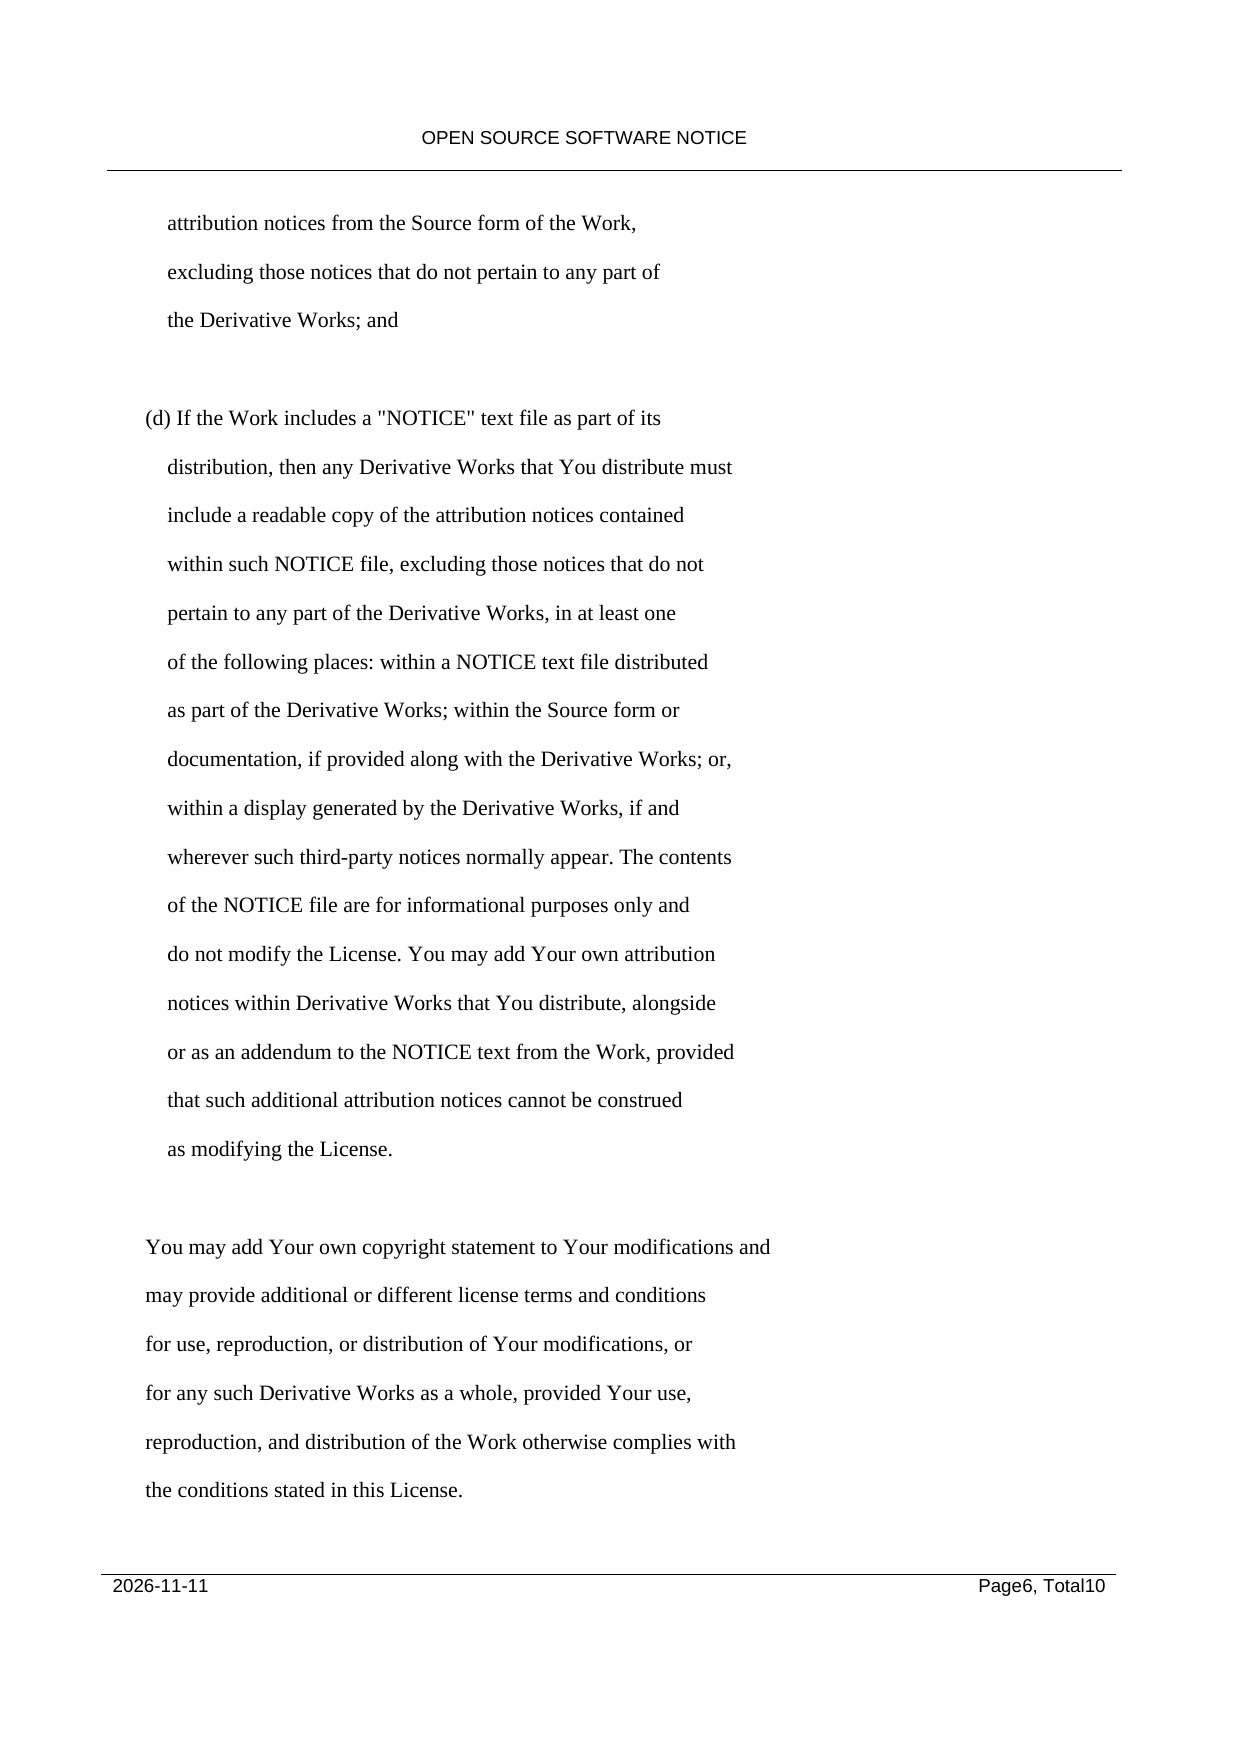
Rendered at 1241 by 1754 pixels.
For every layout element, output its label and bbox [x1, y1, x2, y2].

text [112, 206, 1128, 1506]
